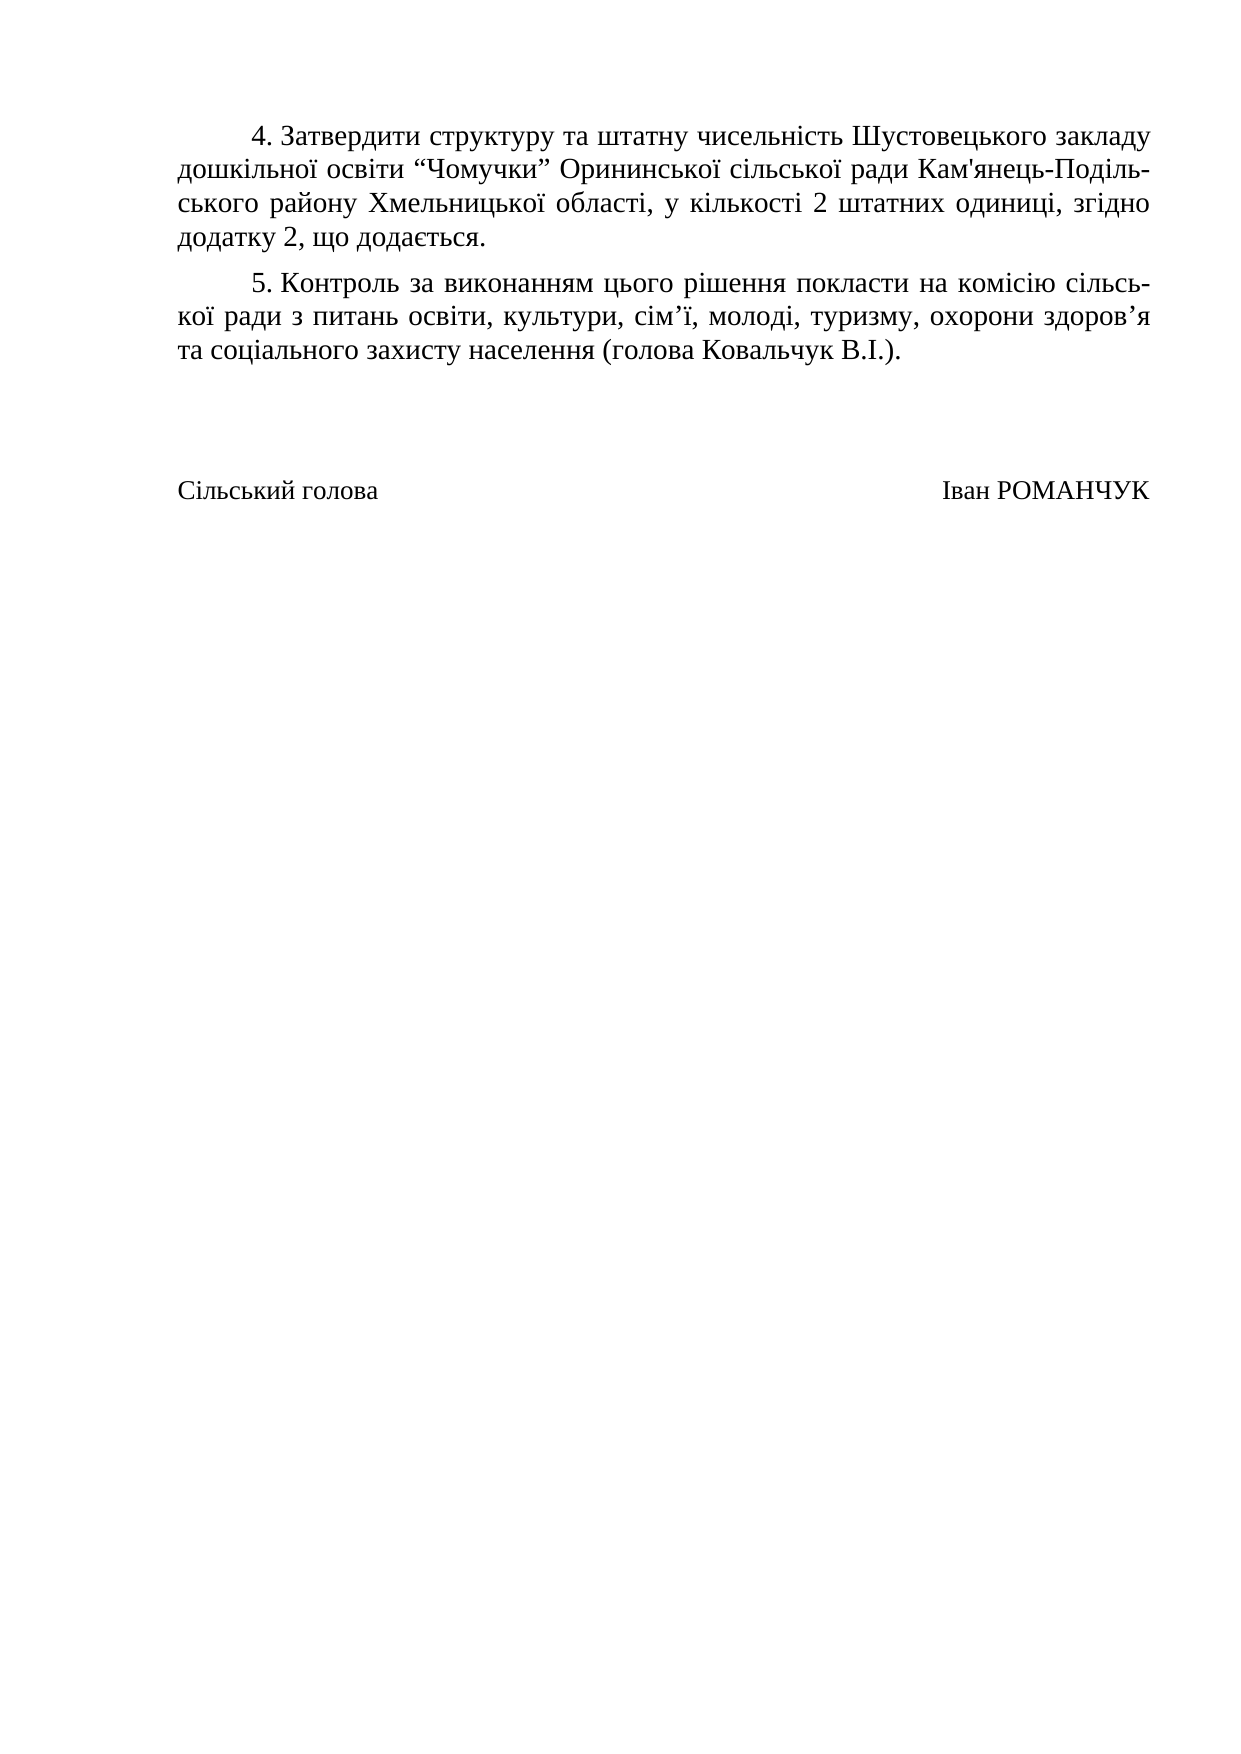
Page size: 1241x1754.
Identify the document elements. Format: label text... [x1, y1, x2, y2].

text Сільський голова Іван РОМАНЧУК [177, 474, 1152, 506]
text 4. Затвердити структуру та штатну чисельність Шустовецького закладу дошкільної освіти “Чомучки” Орининської сільської ради Кам'янець-Поділь-ського району Хмельницької області, у кількості 2 штатних одиниці, згідно додатку 2, що додається. [177, 118, 1152, 252]
text 5. Контроль за виконанням цього рішення покласти на комісію сільсь-кої ради з питань освіти, культури, сім’ї, молоді, туризму, охорони здоров’я та соціального захисту населення (голова Ковальчук В.І.). [177, 265, 1152, 365]
